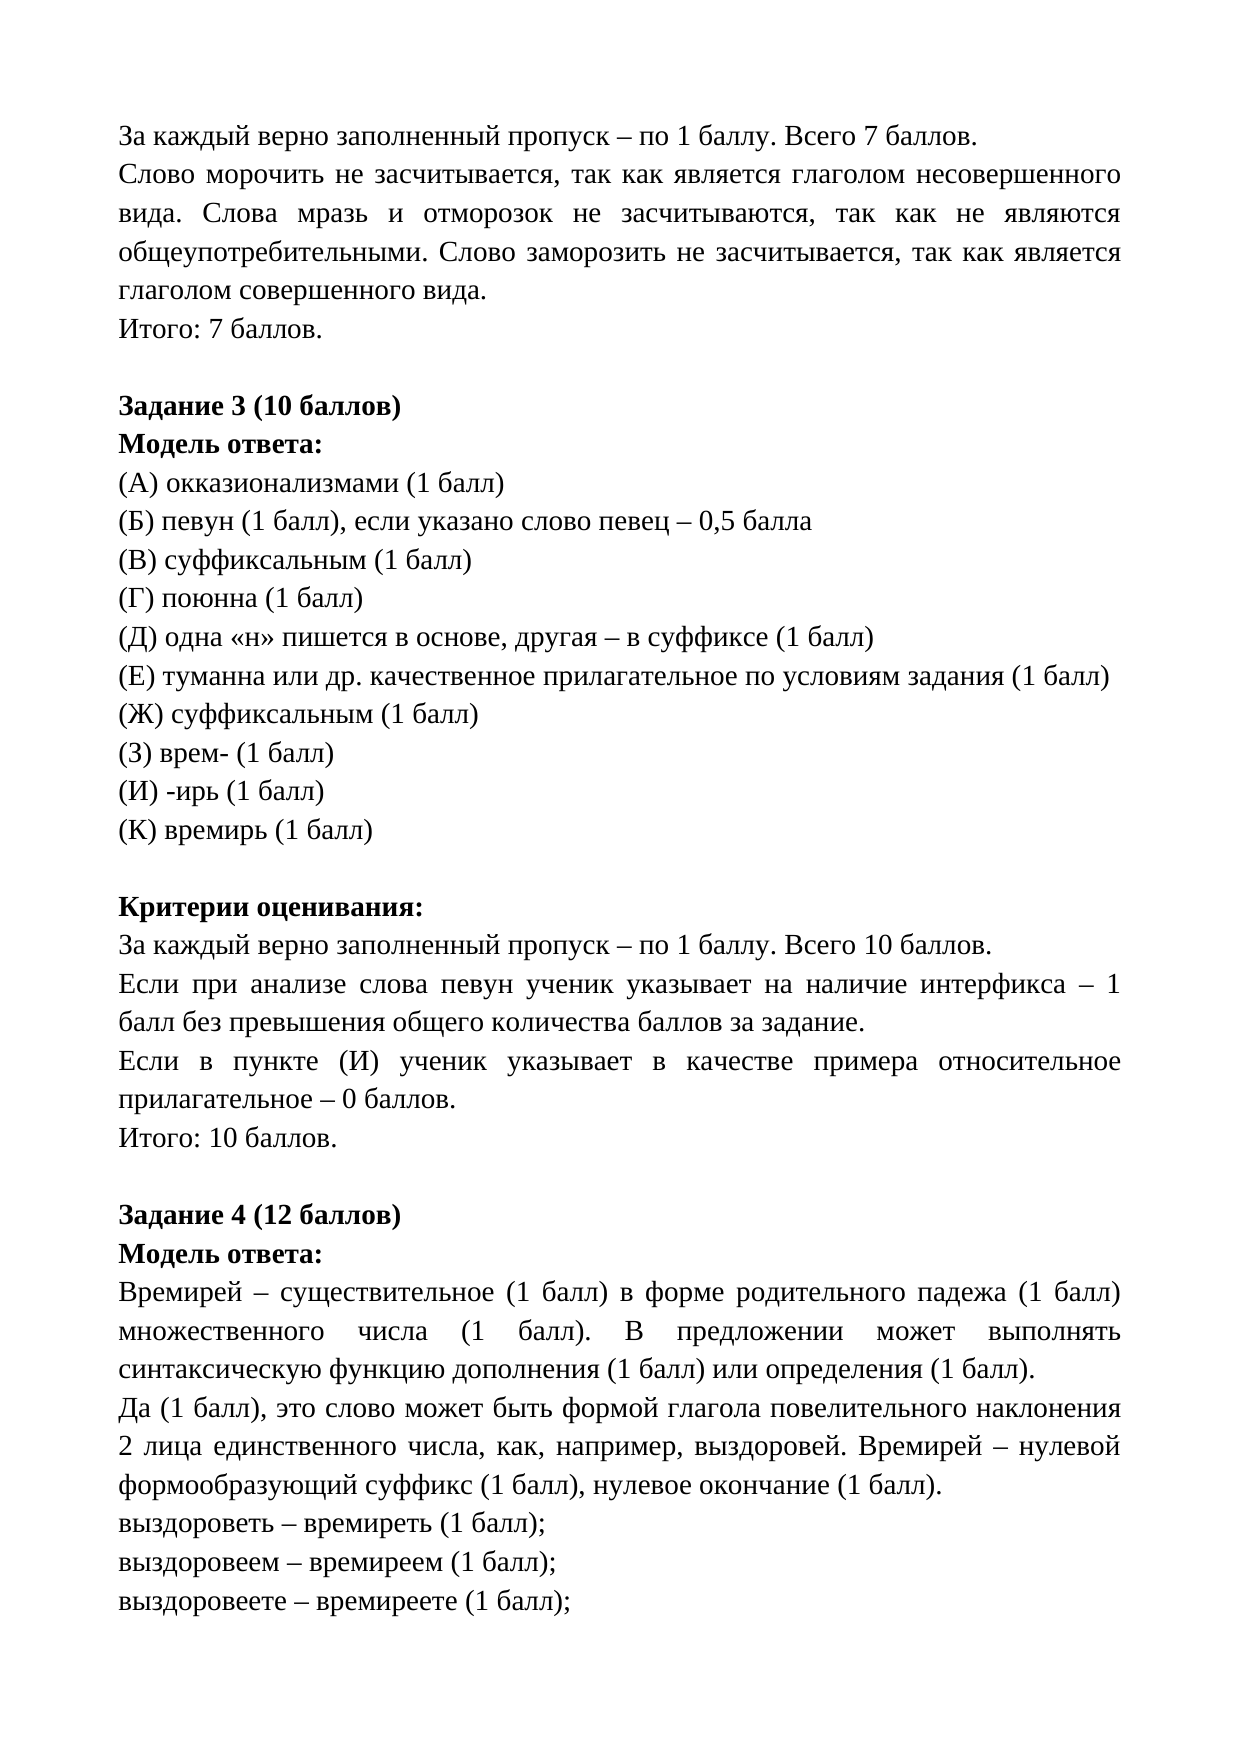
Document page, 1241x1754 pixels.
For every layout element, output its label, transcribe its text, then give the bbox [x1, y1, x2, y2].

text (И) -ирь (1 балл) [118, 773, 1122, 807]
text Задание 3 (10 баллов) [118, 388, 1122, 421]
text За каждый верно заполненный пропуск – по 1 баллу. Всего 7 баллов. [118, 118, 1122, 152]
text выздороветь – времиреть (1 балл); [118, 1506, 1122, 1539]
text (З) врем- (1 балл) [118, 735, 1122, 768]
text Модель ответа: [118, 426, 1122, 460]
text Итого: 7 баллов. [118, 311, 1122, 344]
text выздоровеете – времиреете (1 балл); [118, 1583, 1122, 1616]
text Слово морочить не засчитывается, так как является глаголом несовершенного вида. Слова мразь и отморозок не засчитываются, так как не являются общеупотребительными. Слово заморозить не засчитывается, так как является глаголом совершенного вида. [118, 157, 1122, 306]
text (Е) туманна или др. качественное прилагательное по условиям задания (1 балл) [118, 658, 1122, 691]
text Итого: 10 баллов. [118, 1120, 1122, 1154]
text (К) времирь (1 балл) [118, 812, 1122, 845]
text Если при анализе слова певун ученик указывает на наличие интерфикса – 1 балл без превышения общего количества баллов за задание. [118, 966, 1122, 1038]
text (Б) певун (1 балл), если указано слово певец – 0,5 балла [118, 503, 1122, 537]
text (Д) одна «н» пишется в основе, другая – в суффиксе (1 балл) [118, 619, 1122, 653]
text (А) окказионализмами (1 балл) [118, 465, 1122, 498]
text Времирей – существительное (1 балл) в форме родительного падежа (1 балл) множественного числа (1 балл). В предложении может выполнять синтаксическую функцию дополнения (1 балл) или определения (1 балл). [118, 1274, 1122, 1385]
text Модель ответа: [118, 1236, 1122, 1269]
text выздоровеем – времиреем (1 балл); [118, 1544, 1122, 1578]
text Критерии оценивания: [118, 889, 1122, 922]
text Да (1 балл), это слово может быть формой глагола повелительного наклонения 2 лица единственного числа, как, например, выздоровей. Времирей – нулевой формообразующий суффикс (1 балл), нулевое окончание (1 балл). [118, 1390, 1122, 1501]
text Задание 4 (12 баллов) [118, 1197, 1122, 1231]
text (Ж) суффиксальным (1 балл) [118, 696, 1122, 730]
text (Г) поюнна (1 балл) [118, 581, 1122, 614]
text За каждый верно заполненный пропуск – по 1 баллу. Всего 10 баллов. [118, 927, 1122, 961]
text (В) суффиксальным (1 балл) [118, 542, 1122, 576]
text Если в пункте (И) ученик указывает в качестве примера относительное прилагательное – 0 баллов. [118, 1043, 1122, 1115]
